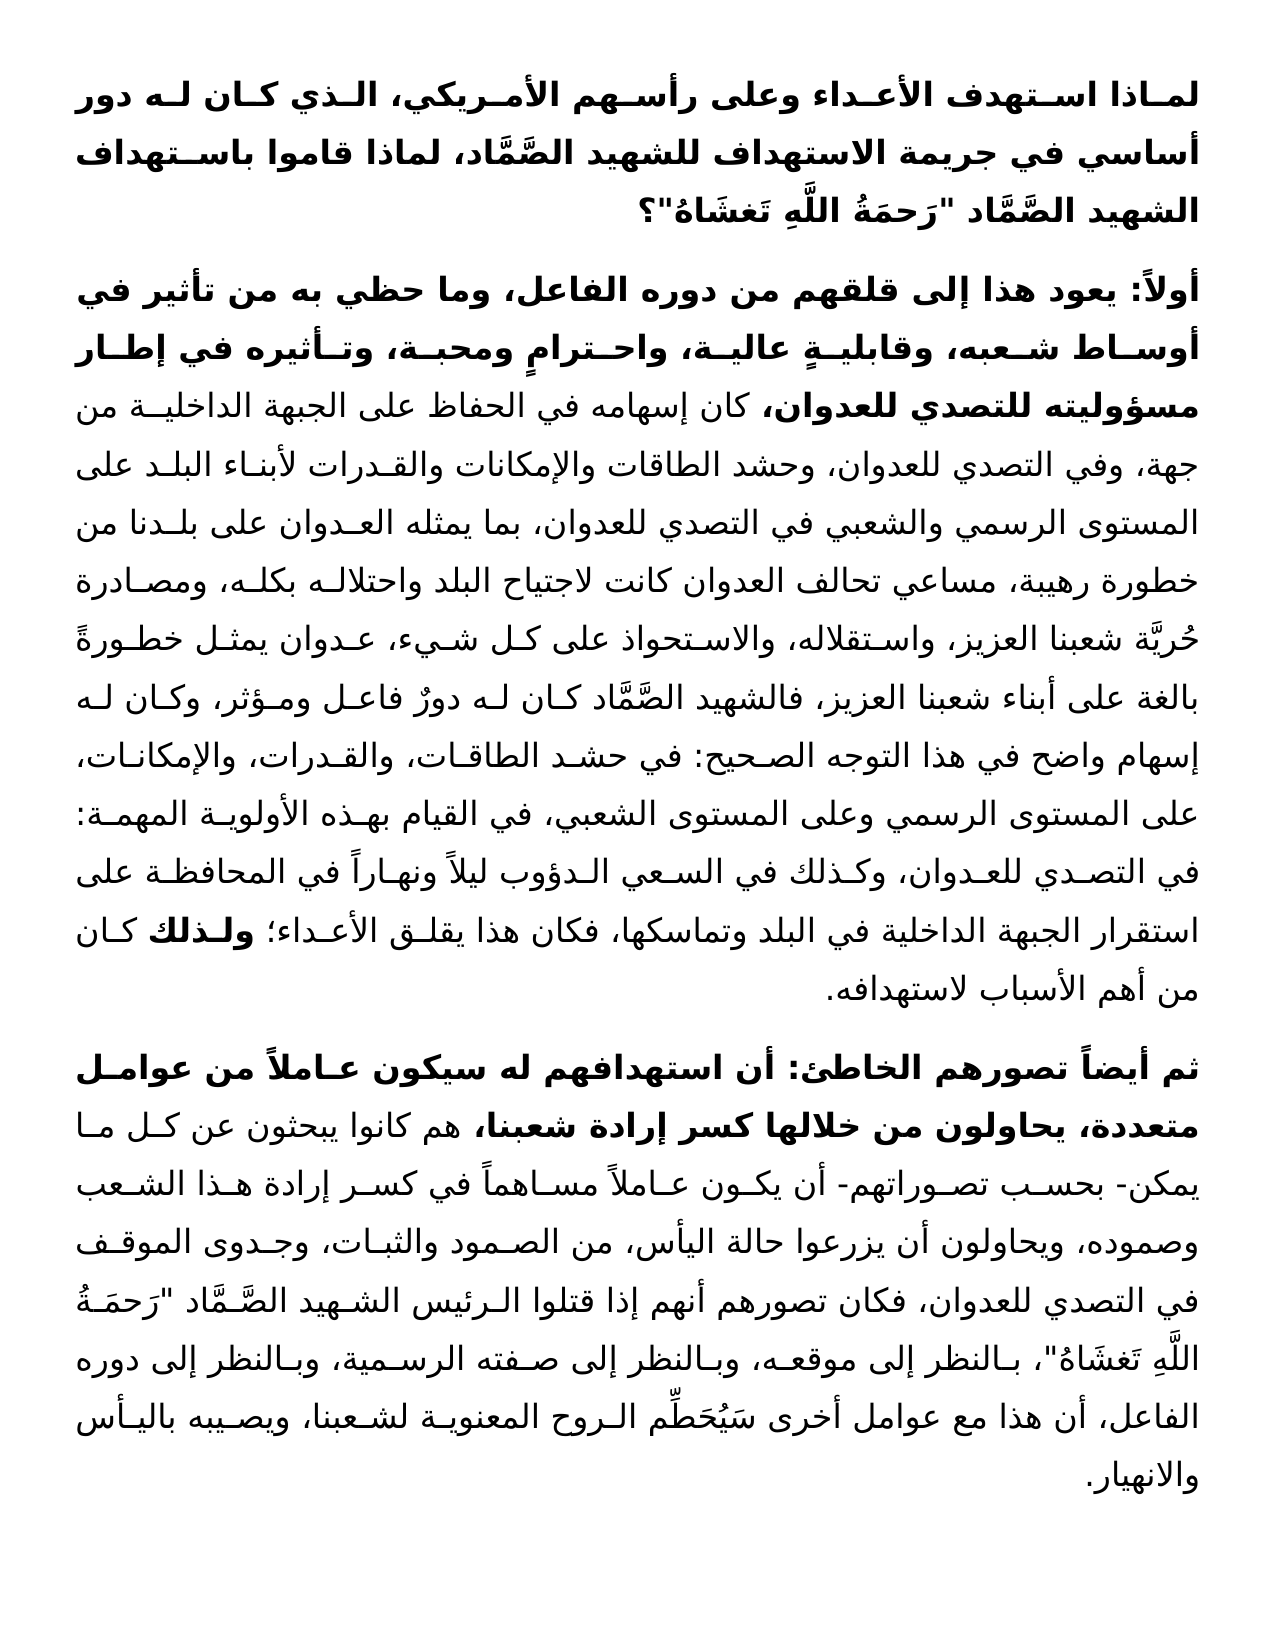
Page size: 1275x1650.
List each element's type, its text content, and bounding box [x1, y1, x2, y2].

text ثم أيضاً تصورهم الخاطئ: أن استهدافهم له سيكون عاملاً من عوامل متعددة، يحاولون من خلالها كسر إرادة شعبنا، هم كانوا يبحثون عن كل ما يمكن- بحسب تصوراتهم- أن يكون عاملاً مساهماً في كسر إرادة هذا الشعب وصموده، ويحاولون أن يزرعوا حالة اليأس، من الصمود والثبات، وجدوى الموقف في التصدي للعدوان، فكان تصورهم أنهم إذا قتلوا الرئيس الشهيد الصَّمَّاد "رَحمَةُ اللَّهِ تَغشَاهُ"، بالنظر إلى موقعه، وبالنظر إلى صفته الرسمية، وبالنظر إلى دوره الفاعل، أن هذا مع عوامل أخرى سَيُحَطِّم الروح المعنوية لشعبنا، ويصيبه باليأس والانهيار. [75, 1048, 1200, 1495]
text أولاً: يعود هذا إلى قلقهم من دوره الفاعل، وما حظي به من تأثير في أوساط شعبه، وقابليةٍ عالية، واحترامٍ ومحبة، وتأثيره في إطار مسؤوليته للتصدي للعدوان، كان إسهامه في الحفاظ على الجبهة الداخلية من جهة، وفي التصدي للعدوان، وحشد الطاقات والإمكانات والقدرات لأبناء البلد على المستوى الرسمي والشعبي في التصدي للعدوان، بما يمثله العدوان على بلدنا من خطورة رهيبة، مساعي تحالف العدوان كانت لاجتياح البلد واحتلاله بكله، ومصادرة حُريَّة شعبنا العزيز، واستقلاله، والاستحواذ على كل شيء، عدوان يمثل خطورةً بالغة على أبناء شعبنا العزيز، فالشهيد الصَّمَّاد كان له دورٌ فاعل ومؤثر، وكان له إسهام واضح في هذا التوجه الصحيح: في حشد الطاقات، والقدرات، والإمكانات، على المستوى الرسمي وعلى المستوى الشعبي، في القيام بهذه الأولوية المهمة: في التصدي للعدوان، وكذلك في السعي الدؤوب ليلاً ونهاراً في المحافظة على استقرار الجبهة الداخلية في البلد وتماسكها، فكان هذا يقلق الأعداء؛ ولذلك كان من أهم الأسباب لاستهدافه. [75, 271, 1200, 1008]
text لماذا استهدف الأعداء وعلى رأسهم الأمريكي، الذي كان له دور أساسي في جريمة الاستهداف للشهيد الصَّمَّاد، لماذا قاموا باستهداف الشهيد الصَّمَّاد "رَحمَةُ اللَّهِ تَغشَاهُ"؟ [75, 75, 1200, 230]
